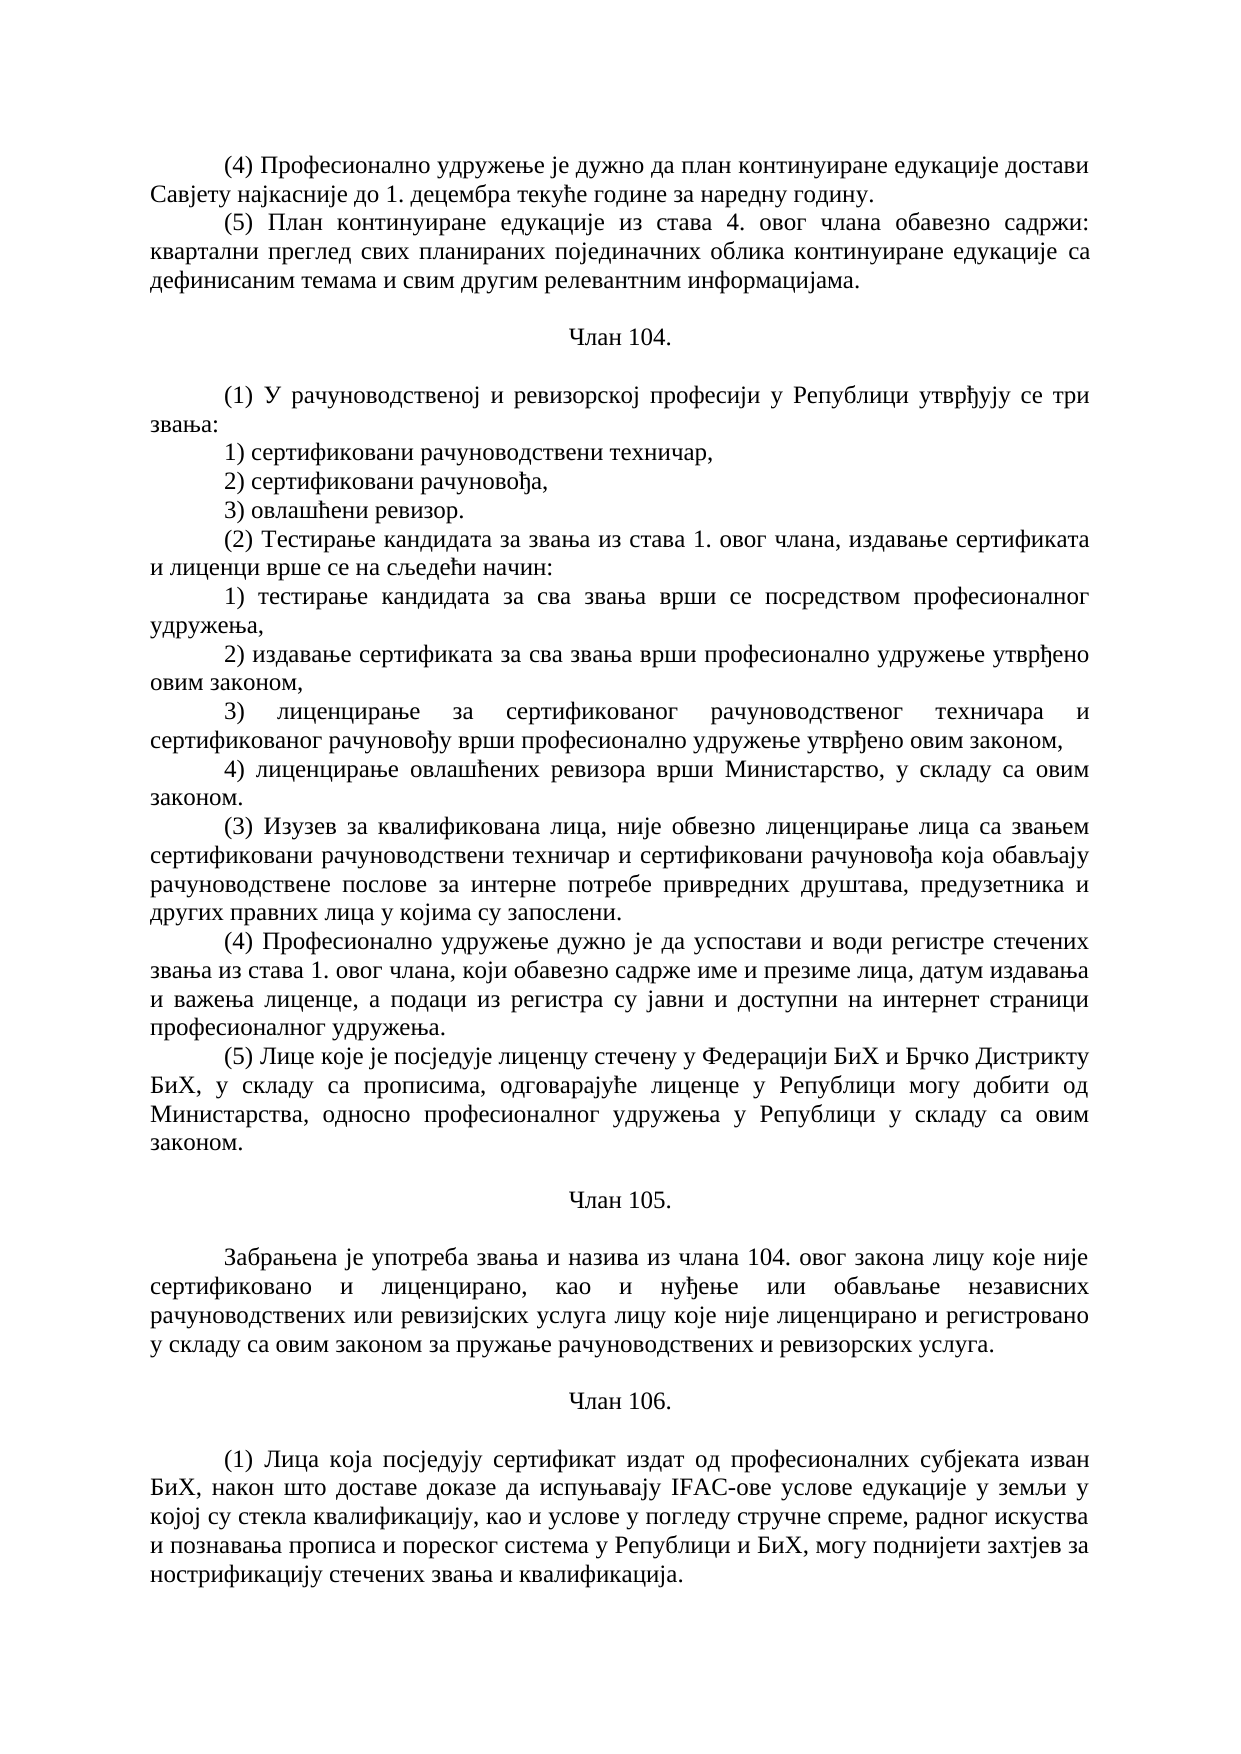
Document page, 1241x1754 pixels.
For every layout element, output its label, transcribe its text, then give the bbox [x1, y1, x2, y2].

text 3) овлашћени ревизор. [150, 495, 1090, 524]
text 2) сертификовани рачуновођа, [150, 466, 1090, 495]
list У рачуноводственој и ревизорској професији у Републици утврђују се три звања: [150, 380, 1090, 437]
list Изузев за квалификована лица, није обвезно лиценцирање лица са звањем сертификовани рачуноводствени техничар и сертификовани рачуновођа која обављају рачуноводствене послове за интерне потребе привредних друштава, предузетника и других правних лица у којима су запослени. [150, 811, 1090, 926]
text Забрањена је употреба звања и назива из члана 104. овог закона лицу које није сертификовано и лиценцирано, као и нуђење или обављање независних рачуноводствених или ревизијских услуга лицу које није лиценцирано и регистровано у складу са овим законом за пружање рачуноводствених и ревизорских услуга. [150, 1242, 1090, 1357]
list Тестирање кандидата за звања из става 1. овог члана, издавање сертификата и лиценци врше се на сљедећи начин: [150, 524, 1090, 581]
list Професионално удружење је дужно да план континуиране едукације достави Савјету најкасније до 1. децембра текуће године за наредну годину. [150, 150, 1090, 207]
text 4) лиценцирање овлашћених ревизора врши Министарство, у складу са овим законом. [150, 754, 1090, 811]
list План континуиране едукације из става 4. овог члана обавезно садржи: квартални преглед свих планираних појединачних облика континуиране едукације са дефинисаним темама и свим другим релевантним информацијама. [150, 207, 1090, 294]
text Члан 104. [150, 322, 1090, 351]
text 2) издавање сертификата за сва звања врши професионално удружење утврђено овим законом, [150, 639, 1090, 696]
text 1) тестирање кандидата за сва звања врши се посредством професионалног удружења, [150, 581, 1090, 639]
text 3) лиценцирање за сертификованог рачуноводственог техничара и сертификованог рачуновођу врши професионално удружење утврђено овим законом, [150, 696, 1090, 754]
text Члан 106. [150, 1386, 1090, 1415]
list Лице које је посједује лиценцу стечену у Федерацији БиХ и Брчко Дистрикту БиХ, у складу са прописима, одговарајуће лиценце у Републици могу добити од Министарства, односно професионалног удружења у Републици у складу са овим законом. [150, 1041, 1090, 1156]
text Члан 105. [150, 1185, 1090, 1214]
list Лица која посједују сертификат издат од професионалних субјеката изван БиХ, након што доставе доказе да испуњавају IFAC-ове услове едукације у земљи у којој су стекла квалификацију, као и услове у погледу стручне спреме, радног искуства и познавања прописа и пореског система у Републици и БиХ, могу поднијети захтјев за нострификацију стечених звања и квалификација. [150, 1444, 1090, 1587]
text 1) сертификовани рачуноводствени техничар, [150, 437, 1090, 466]
list Професионално удружење дужно је да успостави и води регистре стечених звања из става 1. овог члана, који обавезно садрже име и презиме лица, датум издавања и важења лиценце, а подаци из регистра су јавни и доступни на интернет страници професионалног удружења. [150, 926, 1090, 1041]
